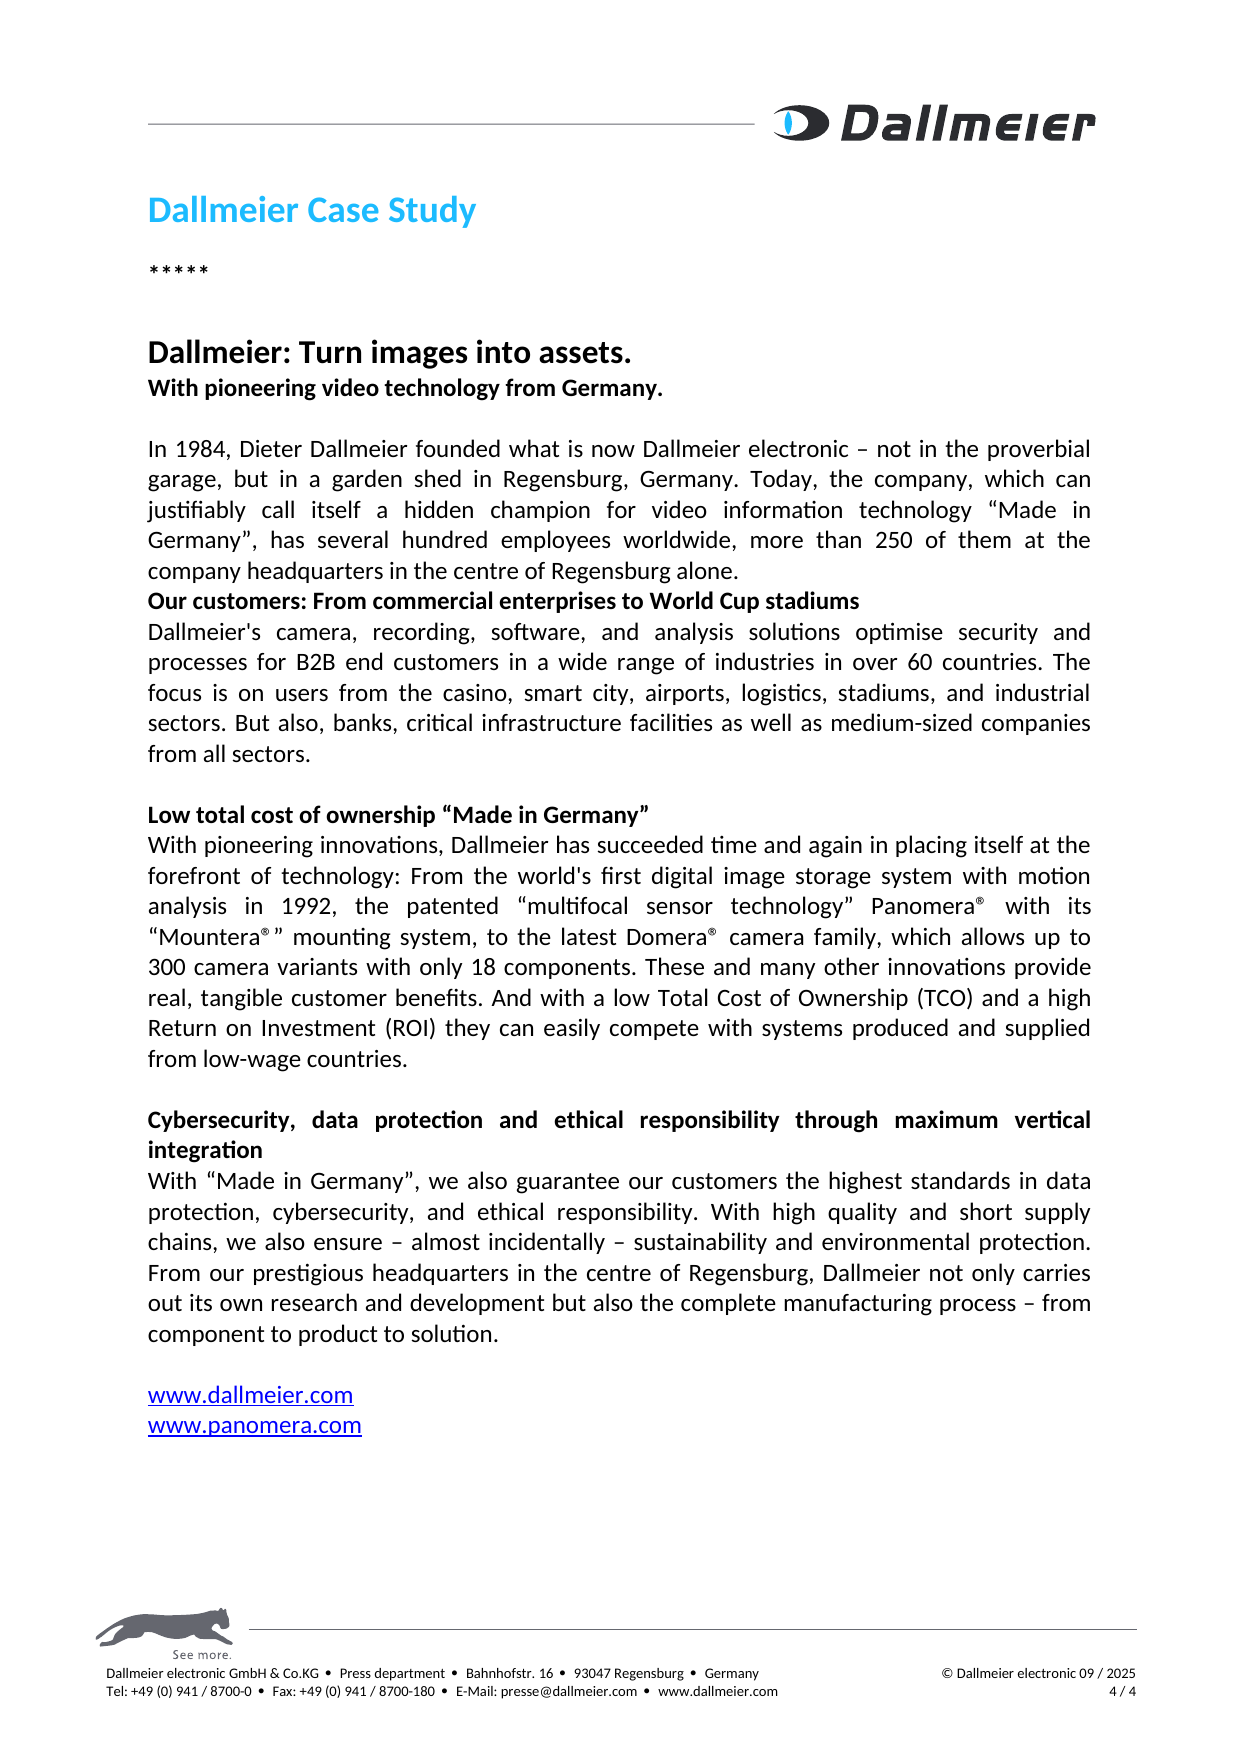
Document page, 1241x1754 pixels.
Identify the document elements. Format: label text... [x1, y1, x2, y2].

subtitle Dallmeier: Turn images into assets. [148, 331, 1093, 372]
text With “Made in Germany”, we also guarantee our customers the highest standards in data protection, cybersecurity, and ethical responsibility. With high quality and short supply chains, we also ensure – almost incidentally – sustainability and environmental protection. From our prestigious headquarters in the centre of Regensburg, Dallmeier not only carries out its own research and development but also the complete manufacturing process – from component to product to solution. [148, 1165, 1093, 1348]
text Cybersecurity, data protection and ethical responsibility through maximum vertical integration [148, 1104, 1093, 1165]
text Low total cost of ownership “Made in Germany” [148, 799, 1093, 829]
text www.dallmeier.com [148, 1379, 1093, 1409]
text Dallmeier's camera, recording, software, and analysis solutions optimise security and processes for B2B end customers in a wide range of industries in over 60 countries. The focus is on users from the casino, smart city, airports, logistics, stadiums, and industrial sectors. But also, banks, critical infrastructure facilities as well as medium-sized companies from all sectors. [148, 616, 1093, 768]
text With pioneering video technology from Germany. [148, 372, 1093, 402]
text In 1984, Dieter Dallmeier founded what is now Dallmeier electronic – not in the proverbial garage, but in a garden shed in Regensburg, Germany. Today, the company, which can justifiably call itself a hidden champion for video information technology “Made in Germany”, has several hundred employees worldwide, more than 250 of them at the company headquarters in the centre of Regensburg alone. [148, 433, 1093, 585]
text With pioneering innovations, Dallmeier has succeeded time and again in placing itself at the forefront of technology: From the world's first digital image storage system with motion analysis in 1992, the patented “multifocal sensor technology” Panomera® with its “Mountera®” mounting system, to the latest Domera® camera family, which allows up to 300 camera variants with only 18 components. These and many other innovations provide real, tangible customer benefits. And with a low Total Cost of Ownership (TCO) and a high Return on Investment (ROI) they can easily compete with systems produced and supplied from low-wage countries. [148, 829, 1093, 1074]
text Our customers: From commercial enterprises to World Cup stadiums [148, 585, 1093, 616]
text ***** [148, 260, 1093, 290]
text www.panomera.com [148, 1409, 1093, 1440]
